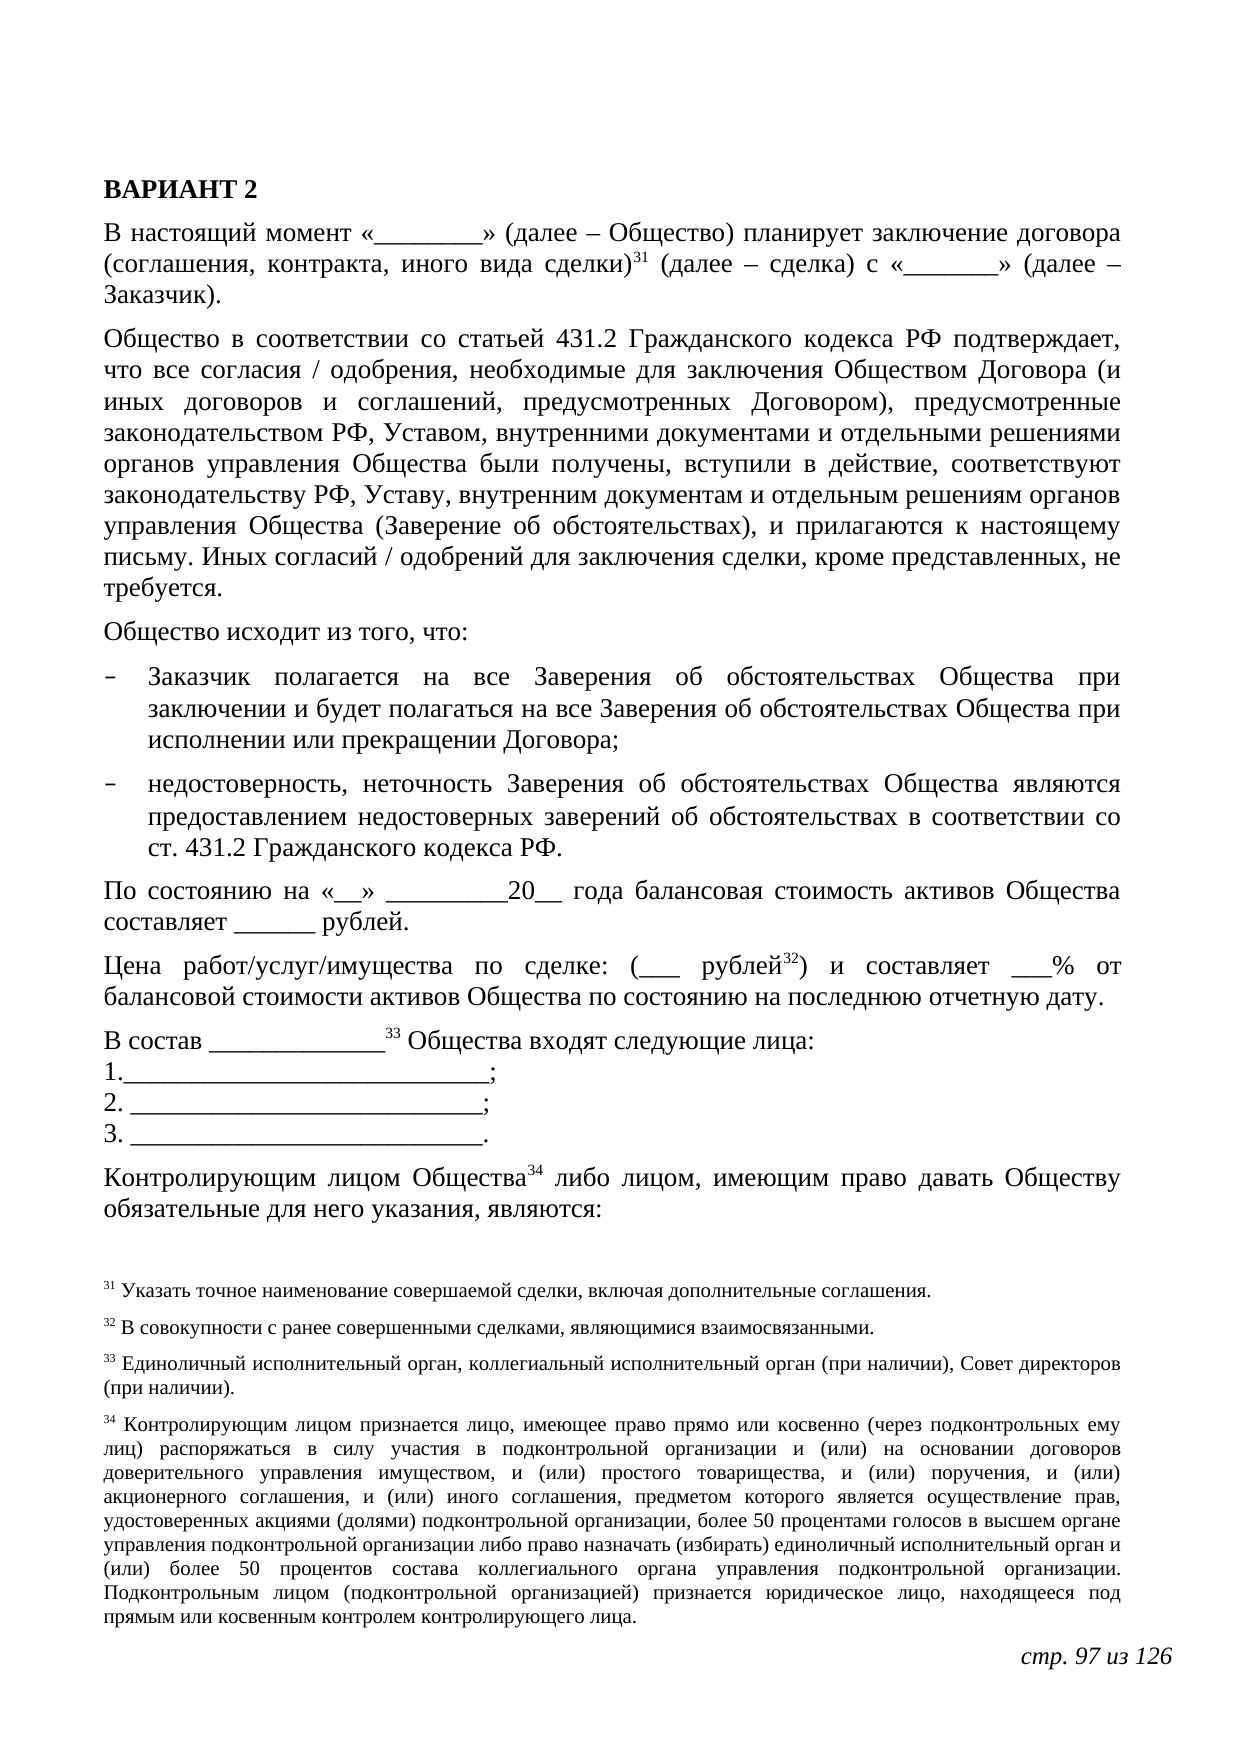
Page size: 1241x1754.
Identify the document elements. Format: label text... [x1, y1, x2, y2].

text Общество исходит из того, что: [103, 615, 1122, 646]
text Общество в соответствии со статьей 431.2 Гражданского кодекса РФ подтверждает, что все согласия / одобрения, необходимые для заключения Обществом Договора (и иных договоров и соглашений, предусмотренных Договором), предусмотренные законодательством РФ, Уставом, внутренними документами и отдельными решениями органов управления Общества были получены, вступили в действие, соответствуют законодательству РФ, Уставу, внутренним документам и отдельным решениям органов управления Общества (Заверение об обстоятельствах), и прилагаются к настоящему письму. Иных согласий / одобрений для заключения сделки, кроме представленных, не требуется. [103, 322, 1122, 603]
text 1.___________________________; [103, 1055, 1122, 1086]
text 3. __________________________. [103, 1117, 1122, 1148]
text ВАРИАНТ 2 [103, 173, 1122, 204]
list Заказчик полагается на все Заверения об обстоятельствах Общества при заключении и будет полагаться на все Заверения об обстоятельствах Общества при исполнении или прекращении Договора; [103, 659, 1122, 754]
text 2. __________________________; [103, 1086, 1122, 1117]
text По состоянию на «__» _________20__ года балансовая стоимость активов Общества составляет ______ рублей. [103, 874, 1122, 937]
text Контролирующим лицом Общества либо лицом, имеющим право давать Обществу обязательные для него указания, являются: [103, 1161, 1122, 1223]
text В настоящий момент «________» (далее – Общество) планирует заключение договора (соглашения, контракта, иного вида сделки) (далее – сделка) с «_______» (далее – Заказчик). [103, 216, 1122, 310]
text В состав _____________ Общества входят следующие лица: [103, 1024, 1122, 1055]
list недостоверность, неточность Заверения об обстоятельствах Общества являются предоставлением недостоверных заверений об обстоятельствах в соответствии со ст. 431.2 Гражданского кодекса РФ. [103, 767, 1122, 862]
text Цена работ/услуг/имущества по сделке: (___ рублей) и составляет ___% от балансовой стоимости активов Общества по состоянию на последнюю отчетную дату. [103, 949, 1122, 1011]
